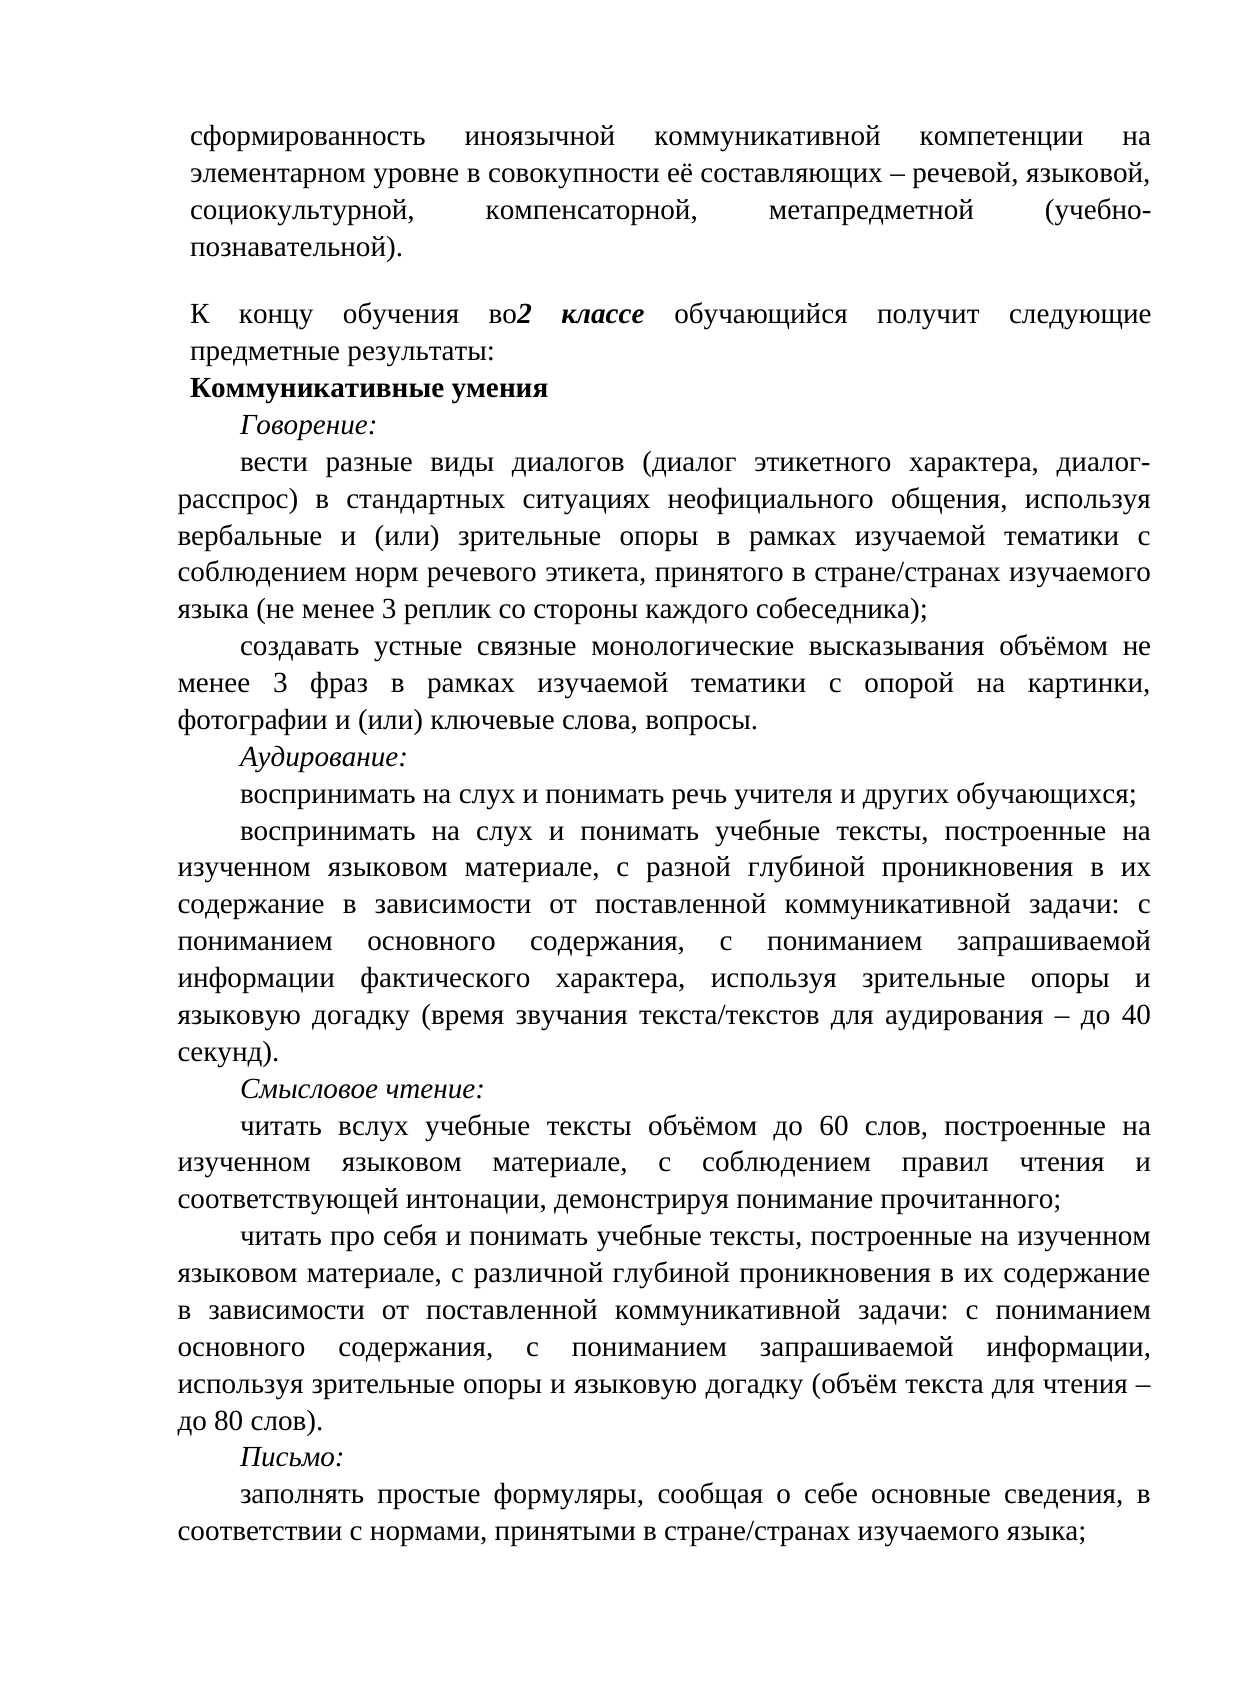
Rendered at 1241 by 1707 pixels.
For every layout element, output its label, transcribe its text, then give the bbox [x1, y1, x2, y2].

text заполнять простые формуляры, сообщая о себе основные сведения, в соответствии с нормами, принятыми в стране/странах изучаемого языка; [177, 1476, 1152, 1547]
text вести разные виды диалогов (диалог этикетного характера, диалог-расспрос) в стандартных ситуациях неофициального общения, используя вербальные и (или) зрительные опоры в рамках изучаемой тематики с соблюдением норм речевого этикета, принятого в стране/странах изучаемого языка (не менее 3 реплик со стороны каждого собеседника); [177, 444, 1152, 625]
text воспринимать на слух и понимать речь учителя и других обучающихся; [177, 776, 1152, 809]
text Аудирование: [177, 739, 1152, 772]
text создавать устные связные монологические высказывания объёмом не менее 3 фраз в рамках изучаемой тематики с опорой на картинки, фотографии и (или) ключевые слова, вопросы. [177, 628, 1152, 736]
text Письмо: [177, 1439, 1152, 1473]
text Смысловое чтение: [177, 1071, 1152, 1104]
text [190, 118, 1152, 262]
text Коммуникативные умения [190, 370, 1152, 404]
text читать про себя и понимать учебные тексты, построенные на изученном языковом материале, с различной глубиной проникновения в их содержание в зависимости от поставленной коммуникативной задачи: с пониманием основного содержания, с пониманием запрашиваемой информации, используя зрительные опоры и языковую догадку (объём текста для чтения – до 80 слов). [177, 1218, 1152, 1436]
text читать вслух учебные тексты объёмом до 60 слов, построенные на изученном языковом материале, с соблюдением правил чтения и соответствующей интонации, демонстрируя понимание прочитанного; [177, 1108, 1152, 1215]
text К концу обучения во2 классе обучающийся получит следующие предметные результаты: [190, 296, 1152, 367]
text воспринимать на слух и понимать учебные тексты, построенные на изученном языковом материале, с разной глубиной проникновения в их содержание в зависимости от поставленной коммуникативной задачи: с пониманием основного содержания, с пониманием запрашиваемой информации фактического характера, используя зрительные опоры и языковую догадку (время звучания текста/текстов для аудирования – до 40 секунд). [177, 813, 1152, 1067]
text Говорение: [177, 407, 1152, 441]
